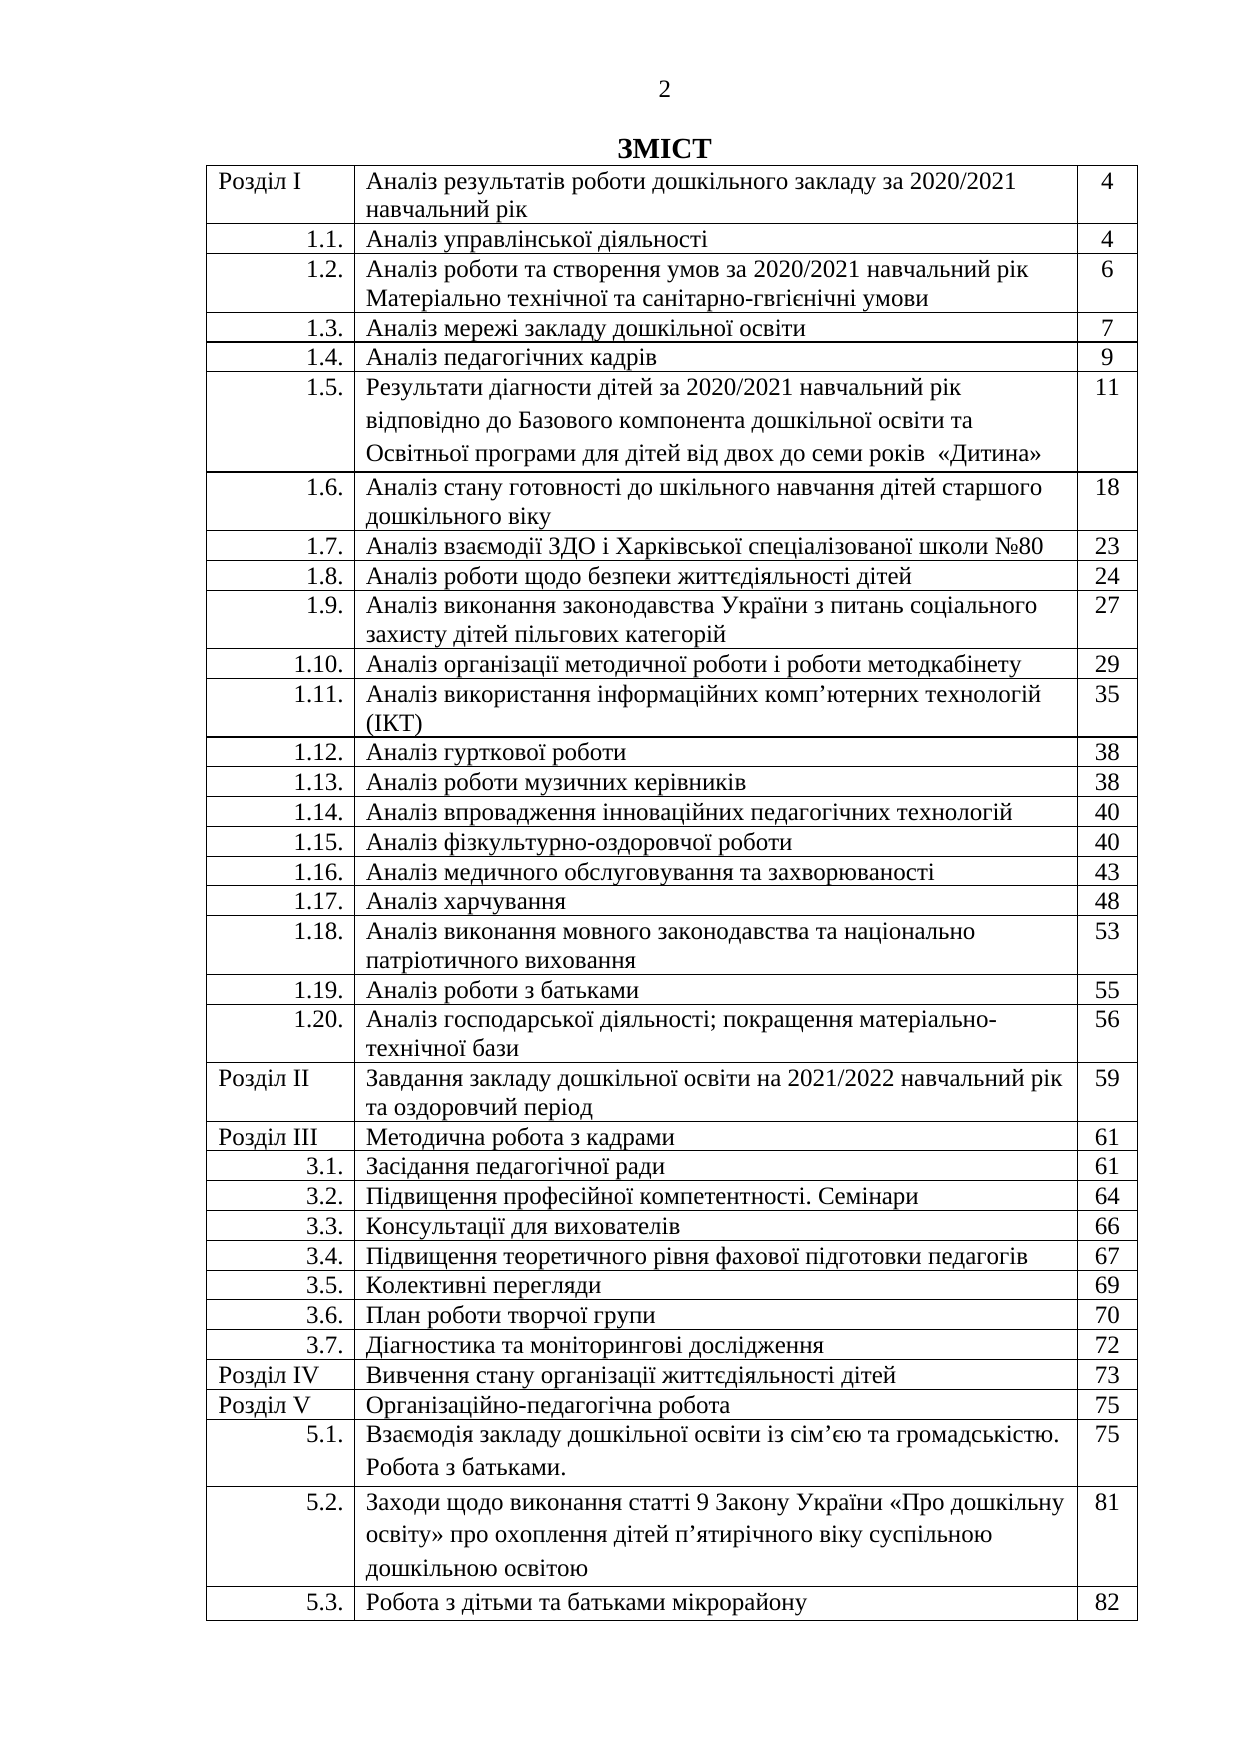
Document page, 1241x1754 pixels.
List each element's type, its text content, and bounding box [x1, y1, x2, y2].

table_cell 1.14. [207, 797, 354, 826]
table_cell План роботи творчої групи [355, 1300, 1077, 1329]
table_cell Аналіз виконання мовного законодавства та національно патріотичного виховання [355, 916, 1077, 974]
table_cell 1.13. [207, 767, 354, 796]
table_cell 1.11. [207, 679, 354, 736]
table_cell 1.19. [207, 975, 354, 1003]
table_cell Аналіз роботи з батьками [355, 975, 1077, 1003]
table_cell 64 [1078, 1181, 1137, 1210]
table_cell 1.16. [207, 857, 354, 885]
table_cell 3.2. [207, 1181, 354, 1210]
table_cell Робота з дітьми та батьками мікрорайону [355, 1587, 1077, 1620]
table_cell Аналіз господарської діяльності; покращення матеріально-технічної бази [355, 1005, 1077, 1062]
table_cell 23 [1078, 531, 1137, 560]
table_cell 48 [1078, 886, 1137, 915]
table_cell 43 [1078, 857, 1137, 885]
table_cell 11 [1078, 372, 1137, 471]
table_cell Аналіз впровадження інноваційних педагогічних технологій [355, 797, 1077, 826]
table_cell 1.9. [207, 591, 354, 648]
table_cell 9 [1078, 343, 1137, 371]
table_cell 1.5. [207, 372, 354, 471]
table_cell 3.7. [207, 1330, 354, 1359]
table_cell Аналіз роботи щодо безпеки життєдіяльності дітей [355, 561, 1077, 589]
table_cell 1.10. [207, 649, 354, 678]
table_cell 3.3. [207, 1211, 354, 1240]
table_cell Аналіз управлінської діяльності [355, 224, 1077, 253]
table_cell Підвищення професійної компетентності. Семінари [355, 1181, 1077, 1210]
table_cell 24 [1078, 561, 1137, 589]
text ЗМІСТ [177, 131, 1152, 165]
table_cell Аналіз роботи та створення умов за 2020/2021 навчальний рік Матеріально технічної та санітарно-гвгієнічні умови [355, 254, 1077, 312]
table_cell Консультації для вихователів [355, 1211, 1077, 1240]
table_cell Аналіз педагогічних кадрів [355, 343, 1077, 371]
table_cell 1.2. [207, 254, 354, 312]
table_cell Аналіз роботи музичних керівників [355, 767, 1077, 796]
table_cell 1.8. [207, 561, 354, 589]
table_cell Аналіз фізкультурно-оздоровчої роботи [355, 827, 1077, 856]
table_cell Аналіз харчування [355, 886, 1077, 915]
table_cell 1.12. [207, 738, 354, 766]
table_cell 5.2. [207, 1487, 354, 1586]
table_cell 5.3. [207, 1587, 354, 1620]
table_cell 55 [1078, 975, 1137, 1003]
table_cell 5.1. [207, 1420, 354, 1486]
table_header Аналіз результатів роботи дошкільного закладу за 2020/2021 навчальний рік [355, 166, 1077, 223]
table_cell 1.3. [207, 313, 354, 341]
table_cell 66 [1078, 1211, 1137, 1240]
table_cell 82 [1078, 1587, 1137, 1620]
table_cell Аналіз мережі закладу дошкільної освіти [355, 313, 1077, 341]
table_cell 35 [1078, 679, 1137, 736]
table_cell 3.5. [207, 1271, 354, 1299]
table_cell 3.4. [207, 1241, 354, 1269]
table_cell 1.20. [207, 1005, 354, 1062]
table_cell 29 [1078, 649, 1137, 678]
table_cell Результати діагности дітей за 2020/2021 навчальний рік відповідно до Базового компонента дошкільної освіти та Освітньої програми для дітей від двох до семи років «Дитина» [355, 372, 1077, 471]
table_cell 70 [1078, 1300, 1137, 1329]
table_cell 61 [1078, 1151, 1137, 1180]
table_cell 61 [1078, 1122, 1137, 1150]
table_cell 81 [1078, 1487, 1137, 1586]
table_cell 75 [1078, 1390, 1137, 1418]
table_cell Аналіз виконання законодавства України з питань соціального захисту дітей пільгових категорій [355, 591, 1077, 648]
table_cell Розділ V [207, 1390, 354, 1418]
table_cell 3.1. [207, 1151, 354, 1180]
table_cell 53 [1078, 916, 1137, 974]
table_cell 59 [1078, 1063, 1137, 1121]
table_cell 38 [1078, 738, 1137, 766]
table_cell 56 [1078, 1005, 1137, 1062]
table_cell Підвищення теоретичного рівня фахової підготовки педагогів [355, 1241, 1077, 1269]
table_cell Розділ ІІІ [207, 1122, 354, 1150]
table_cell Аналіз гурткової роботи [355, 738, 1077, 766]
table_cell 69 [1078, 1271, 1137, 1299]
table_cell Аналіз стану готовності до шкільного навчання дітей старшого дошкільного віку [355, 473, 1077, 530]
table_cell 38 [1078, 767, 1137, 796]
table_cell 7 [1078, 313, 1137, 341]
table_cell Аналіз взаємодії ЗДО і Харківської спеціалізованої школи №80 [355, 531, 1077, 560]
table_cell Взаємодія закладу дошкільної освіти із сім’єю та громадськістю. Робота з батьками. [355, 1420, 1077, 1486]
table_cell 3.6. [207, 1300, 354, 1329]
table_header 4 [1078, 166, 1137, 223]
table_cell 67 [1078, 1241, 1137, 1269]
table_cell Заходи щодо виконання статті 9 Закону України «Про дошкільну освіту» про охоплення дітей п’ятирічного віку суспільною дошкільною освітою [355, 1487, 1077, 1586]
table_cell 1.15. [207, 827, 354, 856]
table_cell 1.17. [207, 886, 354, 915]
table_cell Організаційно-педагогічна робота [355, 1390, 1077, 1418]
table_header Розділ І [207, 166, 354, 223]
table_cell Вивчення стану організації життєдіяльності дітей [355, 1360, 1077, 1389]
table_cell Аналіз медичного обслуговування та захворюваності [355, 857, 1077, 885]
table_cell Розділ ІV [207, 1360, 354, 1389]
table_cell 27 [1078, 591, 1137, 648]
table_cell 4 [1078, 224, 1137, 253]
table_cell 1.7. [207, 531, 354, 560]
table_cell 40 [1078, 797, 1137, 826]
table_cell 40 [1078, 827, 1137, 856]
table_cell Колективні перегляди [355, 1271, 1077, 1299]
table_cell Діагностика та моніторингові дослідження [355, 1330, 1077, 1359]
table_cell Аналіз організації методичної роботи і роботи методкабінету [355, 649, 1077, 678]
table_cell 1.1. [207, 224, 354, 253]
table_cell Засідання педагогічної ради [355, 1151, 1077, 1180]
table_cell Методична робота з кадрами [355, 1122, 1077, 1150]
table_cell 1.18. [207, 916, 354, 974]
table_cell 1.4. [207, 343, 354, 371]
table_cell Розділ ІІ [207, 1063, 354, 1121]
table_cell Аналіз використання інформаційних комп’ютерних технологій (ІКТ) [355, 679, 1077, 736]
table_cell 75 [1078, 1420, 1137, 1486]
table_cell 6 [1078, 254, 1137, 312]
table_cell Завдання закладу дошкільної освіти на 2021/2022 навчальний рік та оздоровчий період [355, 1063, 1077, 1121]
table_cell 73 [1078, 1360, 1137, 1389]
table_cell 72 [1078, 1330, 1137, 1359]
table_cell 18 [1078, 473, 1137, 530]
table_cell 1.6. [207, 473, 354, 530]
